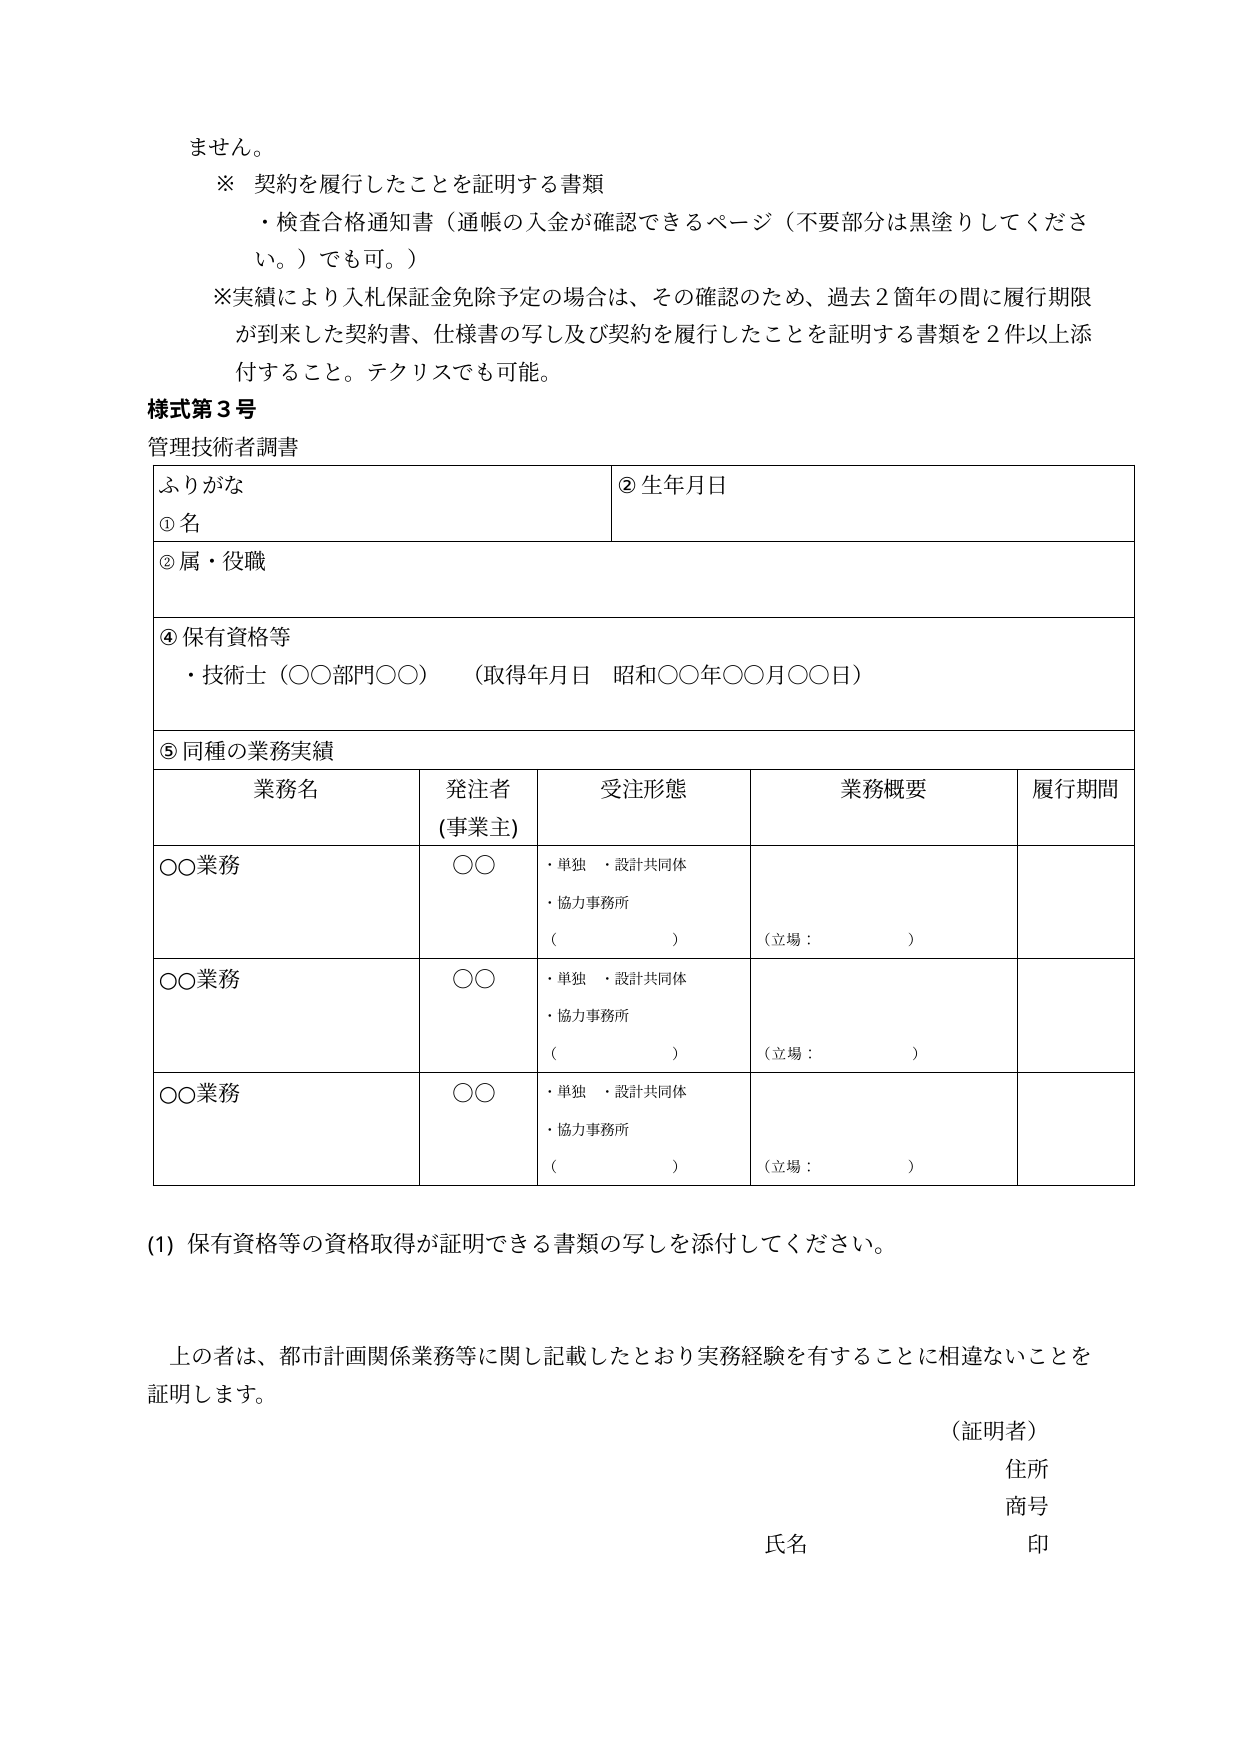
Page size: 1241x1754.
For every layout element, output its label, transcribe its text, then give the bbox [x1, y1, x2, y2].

table_cell ○○ [420, 1073, 537, 1185]
table_cell （立場： ） [751, 846, 1017, 958]
table_cell [1018, 1073, 1134, 1185]
table_header ②生年月日 [612, 466, 1134, 541]
table_cell ○○業務 [154, 846, 419, 958]
table_cell ②属・役職 [154, 542, 1134, 617]
table_cell [1018, 846, 1134, 958]
table_cell ○○業務 [154, 1073, 419, 1185]
text 様式第３号 [148, 389, 1092, 427]
table_cell ○○ [420, 846, 537, 958]
list ・検査合格通知書（通帳の入金が確認できるページ（不要部分は黒塗りしてください。）でも可。） [254, 202, 1092, 277]
table_cell ④保有資格等 ・技術士（〇〇部門○○） （取得年月日 昭和○○年○○月○○日） [154, 618, 1134, 730]
table_cell ・単独 ・設計共同体 ・協力事務所 （ ） [538, 846, 750, 958]
list 契約を履行したことを証明する書類 [216, 164, 1092, 202]
text 商号 [148, 1486, 1049, 1524]
table_cell 業務概要 [751, 770, 1017, 845]
list 保有資格等の資格取得が証明できる書類の写しを添付してください。 [148, 1224, 1092, 1261]
table_cell 業務名 [154, 770, 419, 845]
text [187, 127, 1092, 164]
table_cell ○○ [420, 959, 537, 1072]
text 上の者は、都市計画関係業務等に関し記載したとおり実務経験を有することに相違ないことを証明します。 [148, 1336, 1092, 1411]
table_cell ⑤同種の業務実績 [154, 731, 1134, 769]
text 住所 [148, 1449, 1049, 1486]
table_cell （立場： ） [751, 959, 1017, 1072]
text （証明者） [148, 1411, 1049, 1449]
table_header ふりがな ①名 [154, 466, 611, 541]
table_cell 発注者 (事業主) [420, 770, 537, 845]
table_cell [1018, 959, 1134, 1072]
table_cell （立場： ） [751, 1073, 1017, 1185]
table_cell ・単独 ・設計共同体 ・協力事務所 （ ） [538, 959, 750, 1072]
text 氏名 印 [148, 1524, 1049, 1561]
text 管理技術者調書 [148, 427, 1092, 464]
text ※実績により入札保証金免除予定の場合は、その確認のため、過去２箇年の間に履行期限が到来した契約書、仕様書の写し及び契約を履行したことを証明する書類を２件以上添付すること。テクリスでも可能。 [213, 277, 1092, 389]
table_cell ○○業務 [154, 959, 419, 1072]
table_cell ・単独 ・設計共同体 ・協力事務所 （ ） [538, 1073, 750, 1185]
table_cell 履行期間 [1018, 770, 1134, 845]
table_cell 受注形態 [538, 770, 750, 845]
